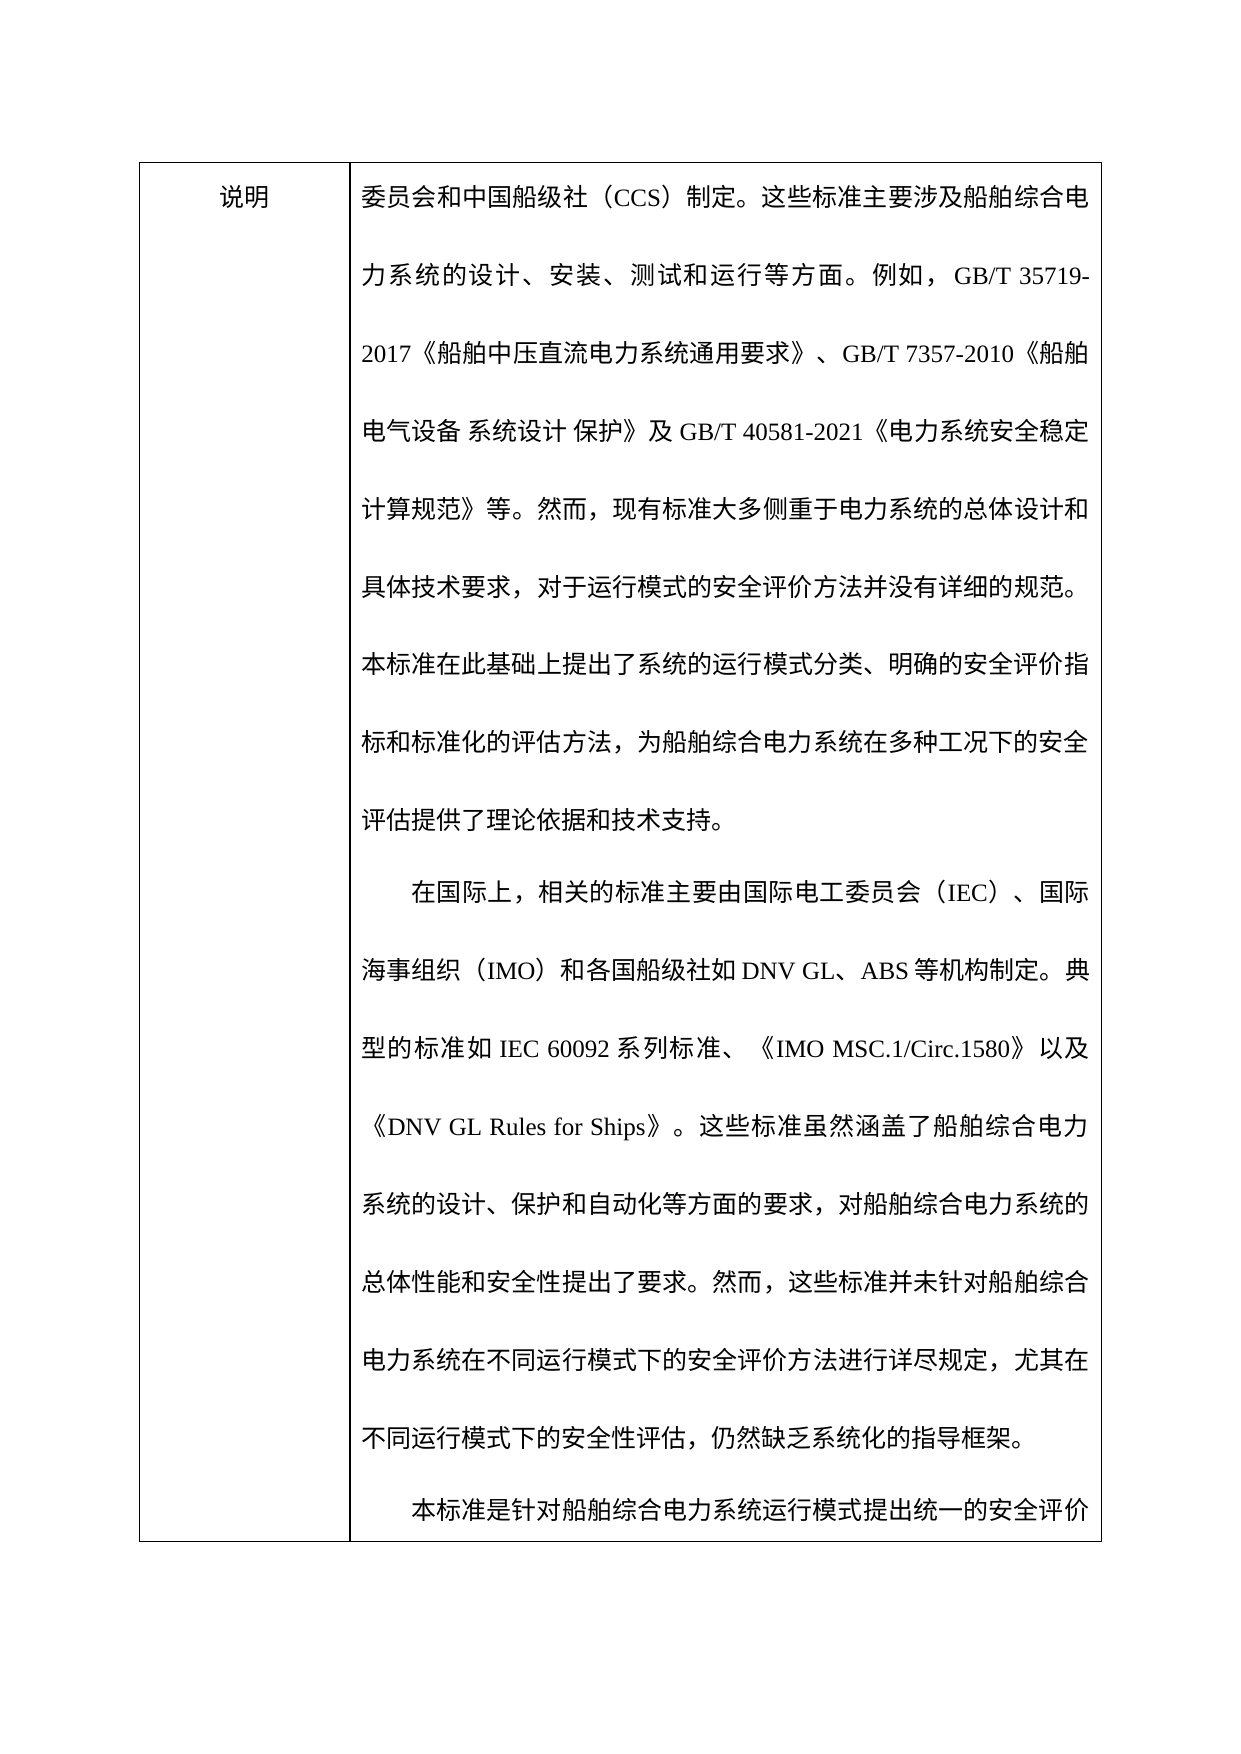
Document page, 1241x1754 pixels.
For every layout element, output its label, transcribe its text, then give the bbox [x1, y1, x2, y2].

table_cell 国内外情况简要说明 [140, 163, 349, 1541]
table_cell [351, 163, 1101, 1541]
